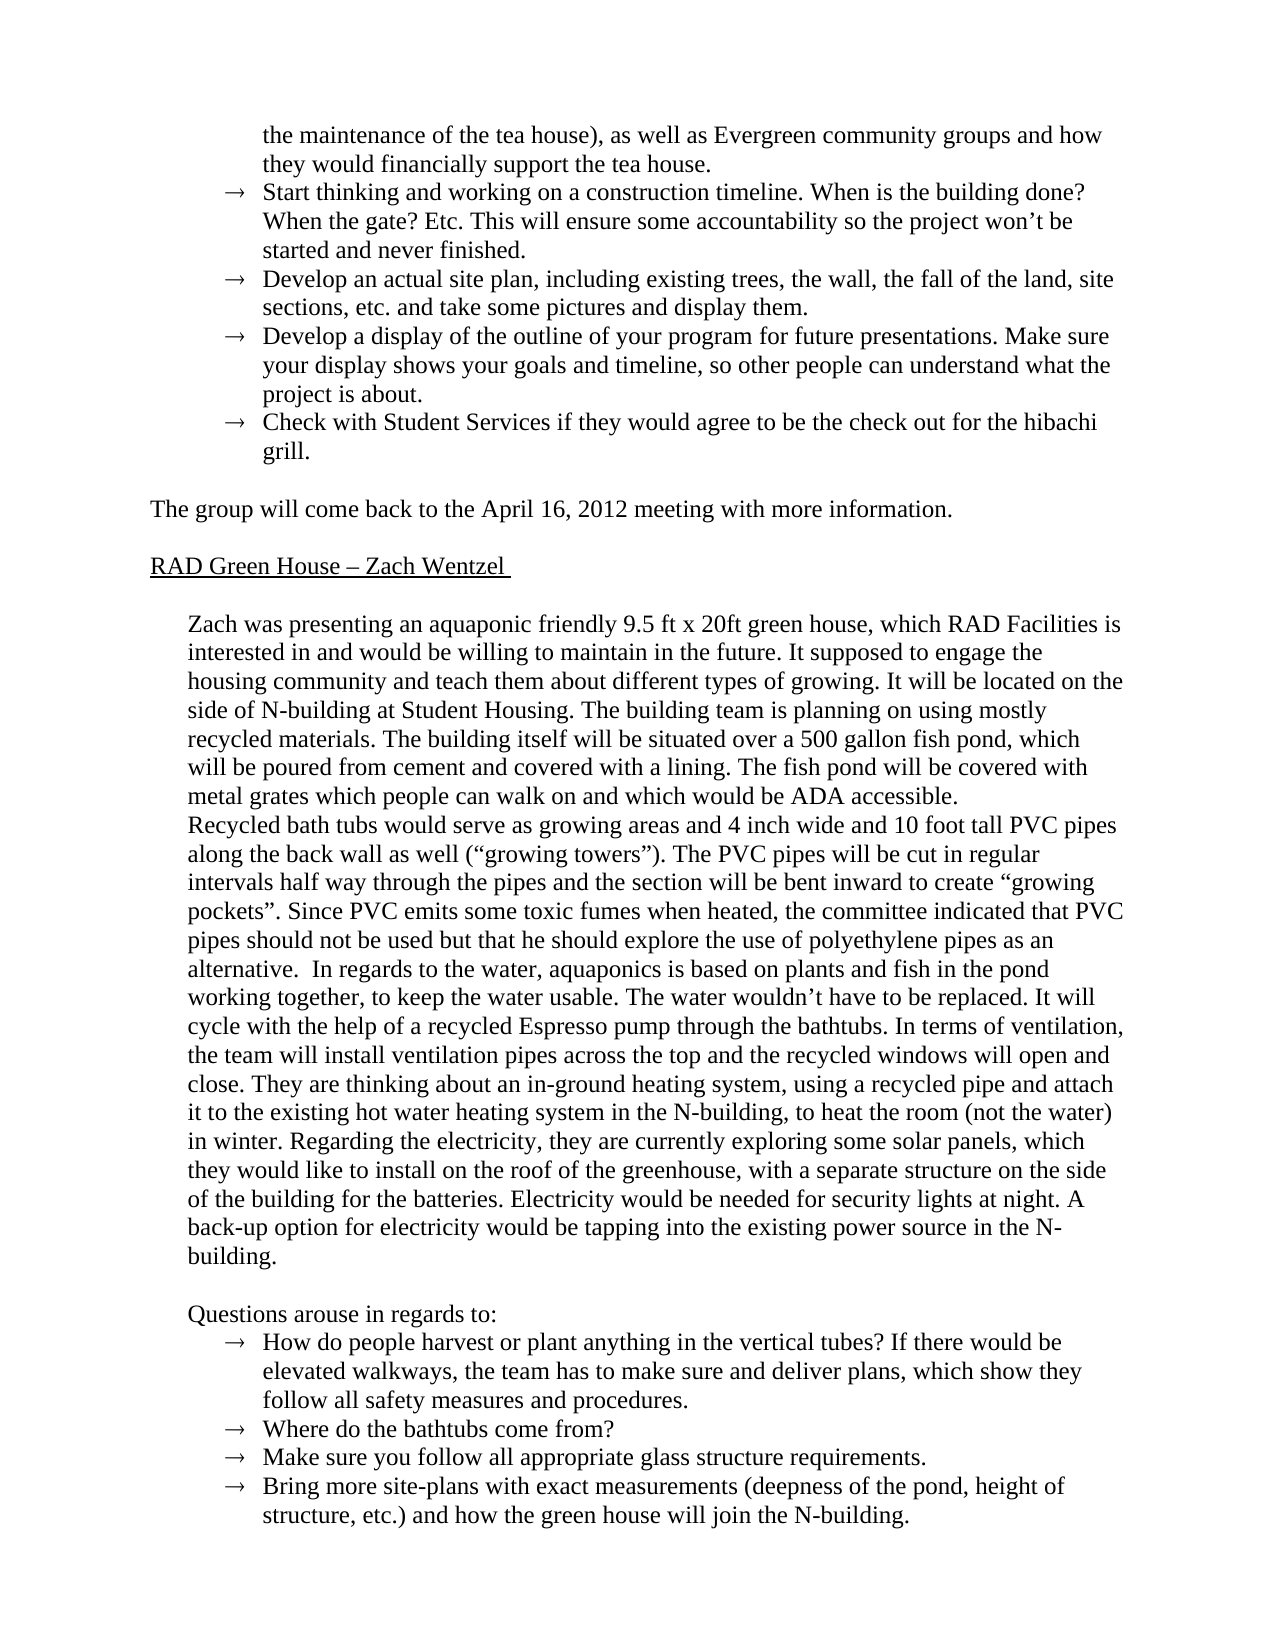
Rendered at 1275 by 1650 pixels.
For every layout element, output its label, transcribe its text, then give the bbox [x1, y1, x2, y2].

list How do people harvest or plant anything in the vertical tubes? If there would be elevated walkways, the team has to make sure and deliver plans, which show they follow all safety measures and procedures. [225, 1327, 1125, 1414]
list Check with Student Services if they would agree to be the check out for the hibachi grill. [225, 407, 1125, 465]
list Develop a display of the outline of your program for future presentations. Make sure your display shows your goals and timeline, so other people can understand what the project is about. [225, 321, 1125, 407]
list Where do the bathtubs come from? [225, 1414, 1125, 1442]
list Start thinking and working on a construction timeline. When is the building done? When the gate? Etc. This will ensure some accountability so the project won’t be started and never finished. [225, 177, 1125, 264]
text Recycled bath tubs would serve as growing areas and 4 inch wide and 10 foot tall PVC pipes along the back wall as well (“growing towers”). The PVC pipes will be cut in regular intervals half way through the pipes and the section will be bent inward to create “growing pockets”. Since PVC emits some toxic fumes when heated, the committee indicated that PVC pipes should not be used but that he should explore the use of polyethylene pipes as an alternative. In regards to the water, aquaponics is based on plants and fish in the pond working together, to keep the water usable. The water wouldn’t have to be replaced. It will cycle with the help of a recycled Espresso pump through the bathtubs. In terms of ventilation, the team will install ventilation pipes across the top and the recycled windows will open and close. They are thinking about an in-ground heating system, using a recycled pipe and attach it to the existing hot water heating system in the N-building, to heat the room (not the water) in winter. Regarding the electricity, they are currently exploring some solar panels, which they would like to install on the roof of the greenhouse, with a separate structure on the side of the building for the batteries. Electricity would be needed for security lights at night. A back-up option for electricity would be tapping into the existing power source in the N-building. [187, 810, 1125, 1270]
text Questions arouse in regards to: [187, 1299, 1125, 1327]
list Bring more site-plans with exact measurements (deepness of the pond, height of structure, etc.) and how the green house will join the N-building. [225, 1471, 1125, 1529]
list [225, 120, 1125, 177]
text RAD Green House – Zach Wentzel [150, 551, 1125, 580]
list Make sure you follow all appropriate glass structure requirements. [225, 1442, 1125, 1471]
text Zach was presenting an aquaponic friendly 9.5 ft x 20ft green house, which RAD Facilities is interested in and would be willing to maintain in the future. It supposed to engage the housing community and teach them about different types of growing. It will be located on the side of N-building at Student Housing. The building team is planning on using mostly recycled materials. The building itself will be situated over a 500 gallon fish pond, which will be poured from cement and covered with a lining. The fish pond will be covered with metal grates which people can walk on and which would be ADA accessible. [187, 609, 1125, 810]
list Develop an actual site plan, including existing trees, the wall, the fall of the land, site sections, etc. and take some pictures and display them. [225, 264, 1125, 321]
text The group will come back to the April 16, 2012 meeting with more information. [150, 494, 1125, 522]
